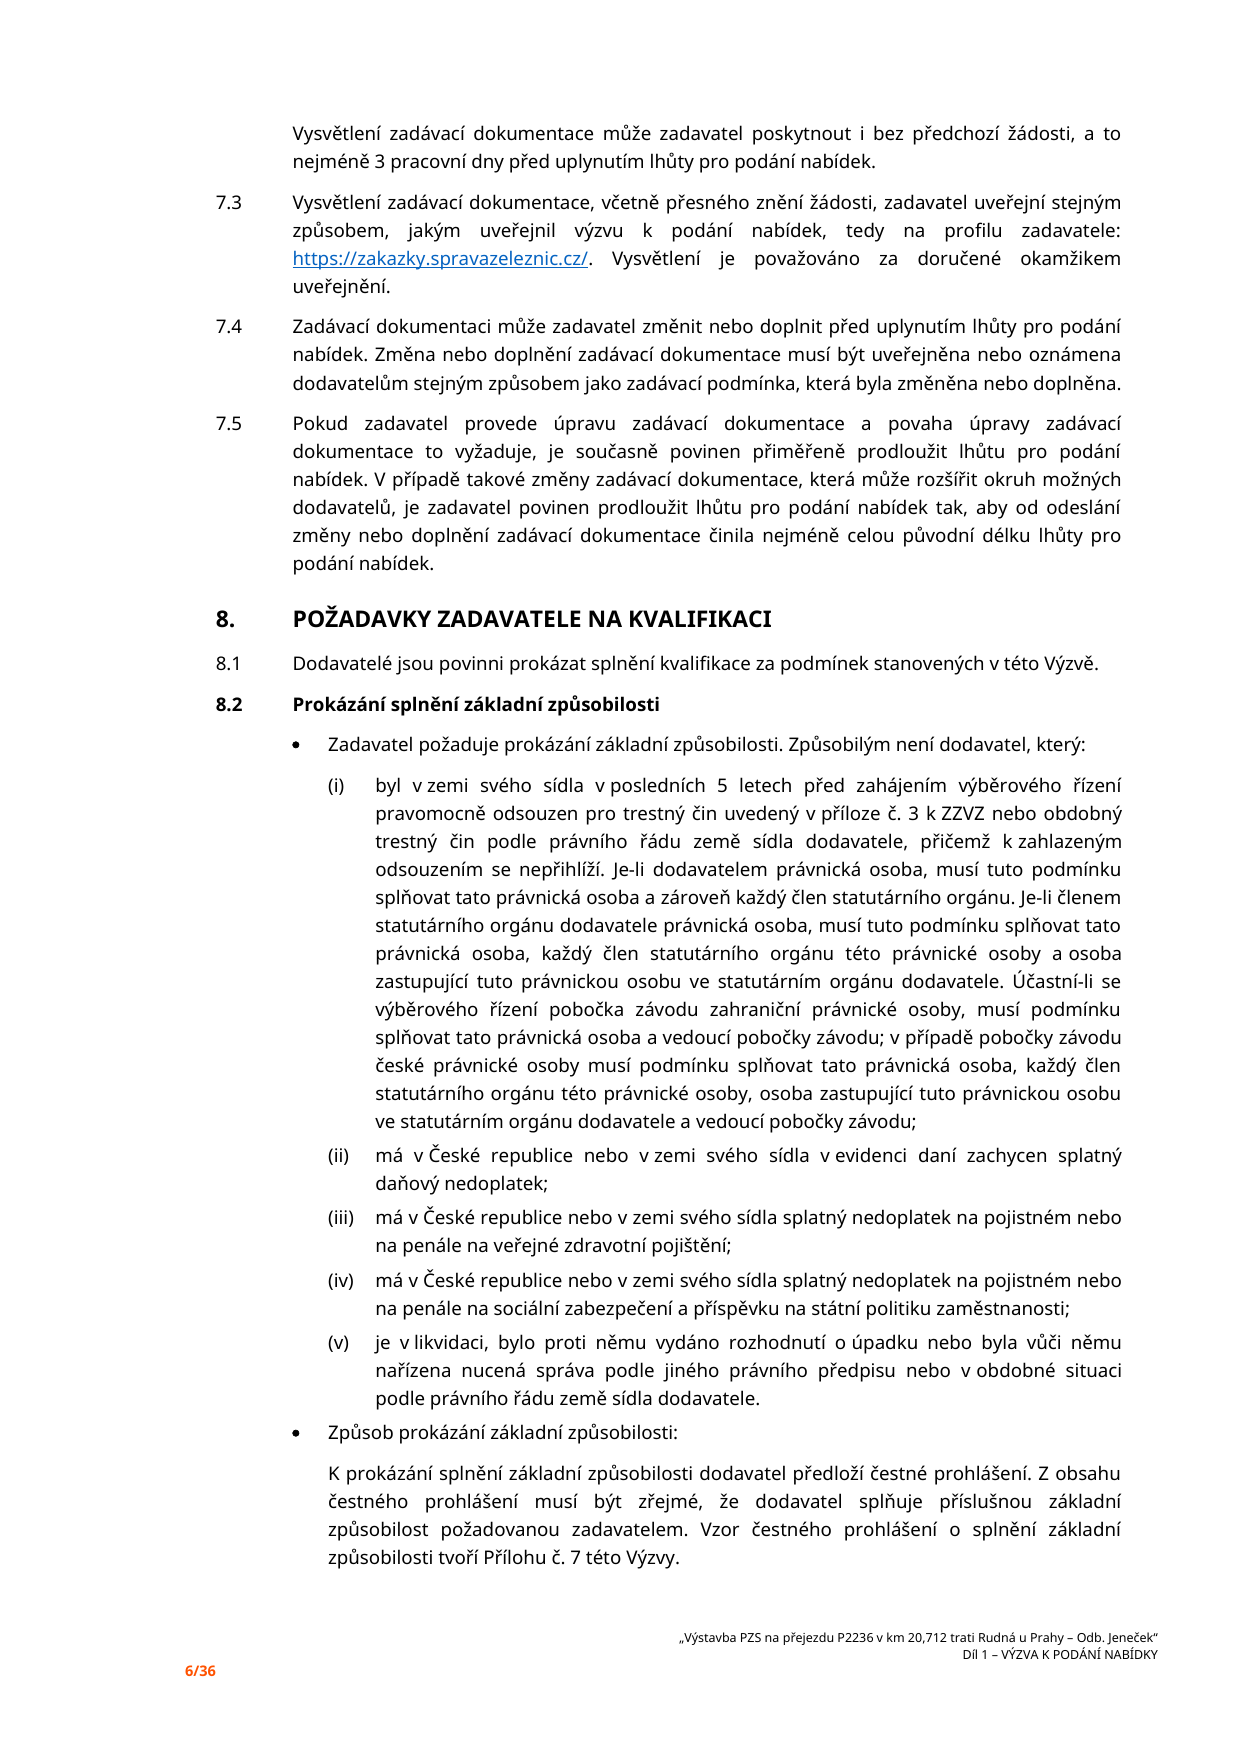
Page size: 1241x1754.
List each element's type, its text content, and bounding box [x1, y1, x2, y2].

text Zadavatel požaduje prokázání základní způsobilosti. Způsobilým není dodavatel, který: [292, 731, 1122, 757]
text je v likvidaci, bylo proti němu vydáno rozhodnutí o úpadku nebo byla vůči němu nařízena nucená správa podle jiného právního předpisu nebo v obdobné situaci podle právního řádu země sídla dodavatele. [328, 1329, 1122, 1411]
text Pokud zadavatel provede úpravu zadávací dokumentace a povaha úpravy zadávací dokumentace to vyžaduje, je současně povinen přiměřeně prodloužit lhůtu pro podání nabídek. V případě takové změny zadávací dokumentace, která může rozšířit okruh možných dodavatelů, je zadavatel povinen prodloužit lhůtu pro podání nabídek tak, aby od odeslání změny nebo doplnění zadávací dokumentace činila nejméně celou původní délku lhůty pro podání nabídek. [216, 410, 1122, 576]
text Prokázání splnění základní způsobilosti [216, 691, 1122, 716]
text POŽADAVKY ZADAVATELE NA KVALIFIKACI [216, 603, 1122, 635]
text má v České republice nebo v zemi svého sídla v evidenci daní zachycen splatný daňový nedoplatek; [328, 1142, 1122, 1196]
text má v České republice nebo v zemi svého sídla splatný nedoplatek na pojistném nebo na penále na veřejné zdravotní pojištění; [328, 1205, 1122, 1258]
text Vysvětlení zadávací dokumentace, včetně přesného znění žádosti, zadavatel uveřejní stejným způsobem, jakým uveřejnil výzvu k podání nabídek, tedy na profilu zadavatele: https://zakazky.spravazeleznic.cz/. Vysvětlení je považováno za doručené okamžikem uveřejnění. [216, 189, 1122, 299]
text Dodavatelé jsou povinni prokázat splnění kvalifikace za podmínek stanovených v této Výzvě. [216, 650, 1122, 676]
text byl v zemi svého sídla v posledních 5 letech před zahájením výběrového řízení pravomocně odsouzen pro trestný čin uvedený v příloze č. 3 k ZZVZ nebo obdobný trestný čin podle právního řádu země sídla dodavatele, přičemž k zahlazeným odsouzením se nepřihlíží. Je-li dodavatelem právnická osoba, musí tuto podmínku splňovat tato právnická osoba a zároveň každý člen statutárního orgánu. Je-li členem statutárního orgánu dodavatele právnická osoba, musí tuto podmínku splňovat tato právnická osoba, každý člen statutárního orgánu této právnické osoby a osoba zastupující tuto právnickou osobu ve statutárním orgánu dodavatele. Účastní-li se výběrového řízení pobočka závodu zahraniční právnické osoby, musí podmínku splňovat tato právnická osoba a vedoucí pobočky závodu; v případě pobočky závodu české právnické osoby musí podmínku splňovat tato právnická osoba, každý člen statutárního orgánu této právnické osoby, osoba zastupující tuto právnickou osobu ve statutárním orgánu dodavatele a vedoucí pobočky závodu; [328, 772, 1122, 1134]
text má v České republice nebo v zemi svého sídla splatný nedoplatek na pojistném nebo na penále na sociální zabezpečení a příspěvku na státní politiku zaměstnanosti; [328, 1267, 1122, 1321]
text Způsob prokázání základní způsobilosti: [292, 1419, 1122, 1445]
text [216, 121, 1122, 174]
text K prokázání splnění základní způsobilosti dodavatel předloží čestné prohlášení. Z obsahu čestného prohlášení musí být zřejmé, že dodavatel splňuje příslušnou základní způsobilost požadovanou zadavatelem. Vzor čestného prohlášení o splnění základní způsobilosti tvoří Přílohu č. 7 této Výzvy. [328, 1460, 1122, 1570]
text Zadávací dokumentaci může zadavatel změnit nebo doplnit před uplynutím lhůty pro podání nabídek. Změna nebo doplnění zadávací dokumentace musí být uveřejněna nebo oznámena dodavatelům stejným způsobem jako zadávací podmínka, která byla změněna nebo doplněna. [216, 314, 1122, 395]
